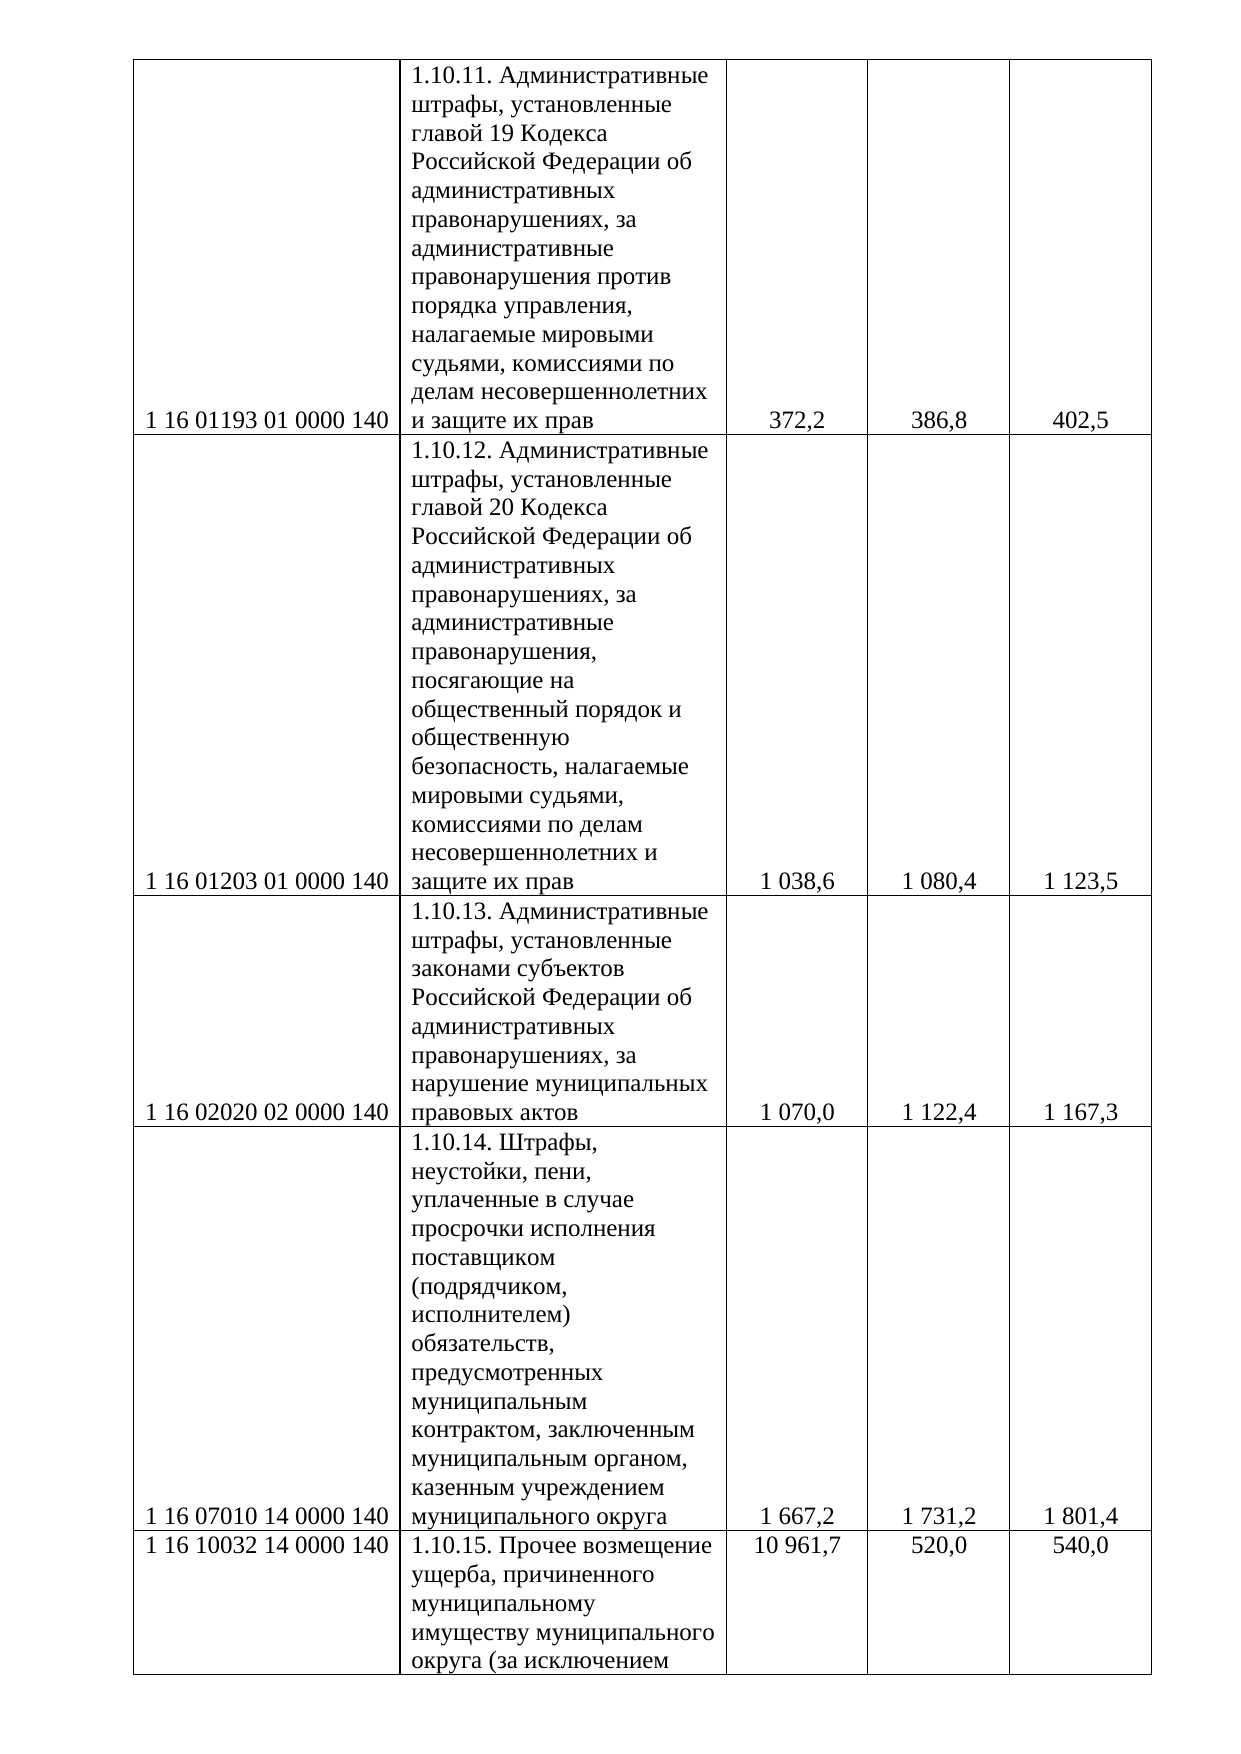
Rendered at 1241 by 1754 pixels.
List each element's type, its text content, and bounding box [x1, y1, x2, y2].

table_cell 540,0 [1010, 1531, 1151, 1674]
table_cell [401, 1531, 726, 1674]
table_cell 1.10.14. Штрафы, неустойки, пени, уплаченные в случае просрочки исполнения поставщиком (подрядчиком, исполнителем) обязательств, предусмотренных муниципальным контрактом, заключенным муниципальным органом, казенным учреждением муниципального округа [401, 1127, 726, 1529]
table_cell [134, 1531, 399, 1674]
table_cell 402,5 [1010, 60, 1151, 434]
table_cell 1.10.11. Административные штрафы, установленные главой 19 Кодекса Российской Федерации об административных правонарушениях, за административные правонарушения против порядка управления, налагаемые мировыми судьями, комиссиями по делам несовершеннолетних и защите их прав [401, 60, 726, 434]
table_cell 1 801,4 [1010, 1127, 1151, 1529]
table_cell 1 16 02020 02 0000 140 [134, 896, 399, 1126]
table_cell 520,0 [868, 1531, 1009, 1674]
table_cell 1 123,5 [1010, 435, 1151, 895]
table_cell 1 667,2 [727, 1127, 867, 1529]
table_cell 1 16 01193 01 0000 140 [134, 60, 399, 434]
table_cell 1 122,4 [868, 896, 1009, 1126]
table_cell 1.10.13. Административные штрафы, установленные законами субъектов Российской Федерации об административных правонарушениях, за нарушение муниципальных правовых актов [401, 896, 726, 1126]
table_cell 386,8 [868, 60, 1009, 434]
table_cell 1.10.12. Административные штрафы, установленные главой 20 Кодекса Российской Федерации об административных правонарушениях, за административные правонарушения, посягающие на общественный порядок и общественную безопасность, налагаемые мировыми судьями, комиссиями по делам несовершеннолетних и защите их прав [401, 435, 726, 895]
table_cell 372,2 [727, 60, 867, 434]
table_cell 1 038,6 [727, 435, 867, 895]
table_cell 1 167,3 [1010, 896, 1151, 1126]
table_cell 10 961,7 [727, 1531, 867, 1674]
table_cell 1 16 01203 01 0000 140 [134, 435, 399, 895]
table_cell 1 080,4 [868, 435, 1009, 895]
table_cell 1 16 07010 14 0000 140 [134, 1127, 399, 1529]
table_cell 1 070,0 [727, 896, 867, 1126]
table_cell 1 731,2 [868, 1127, 1009, 1529]
